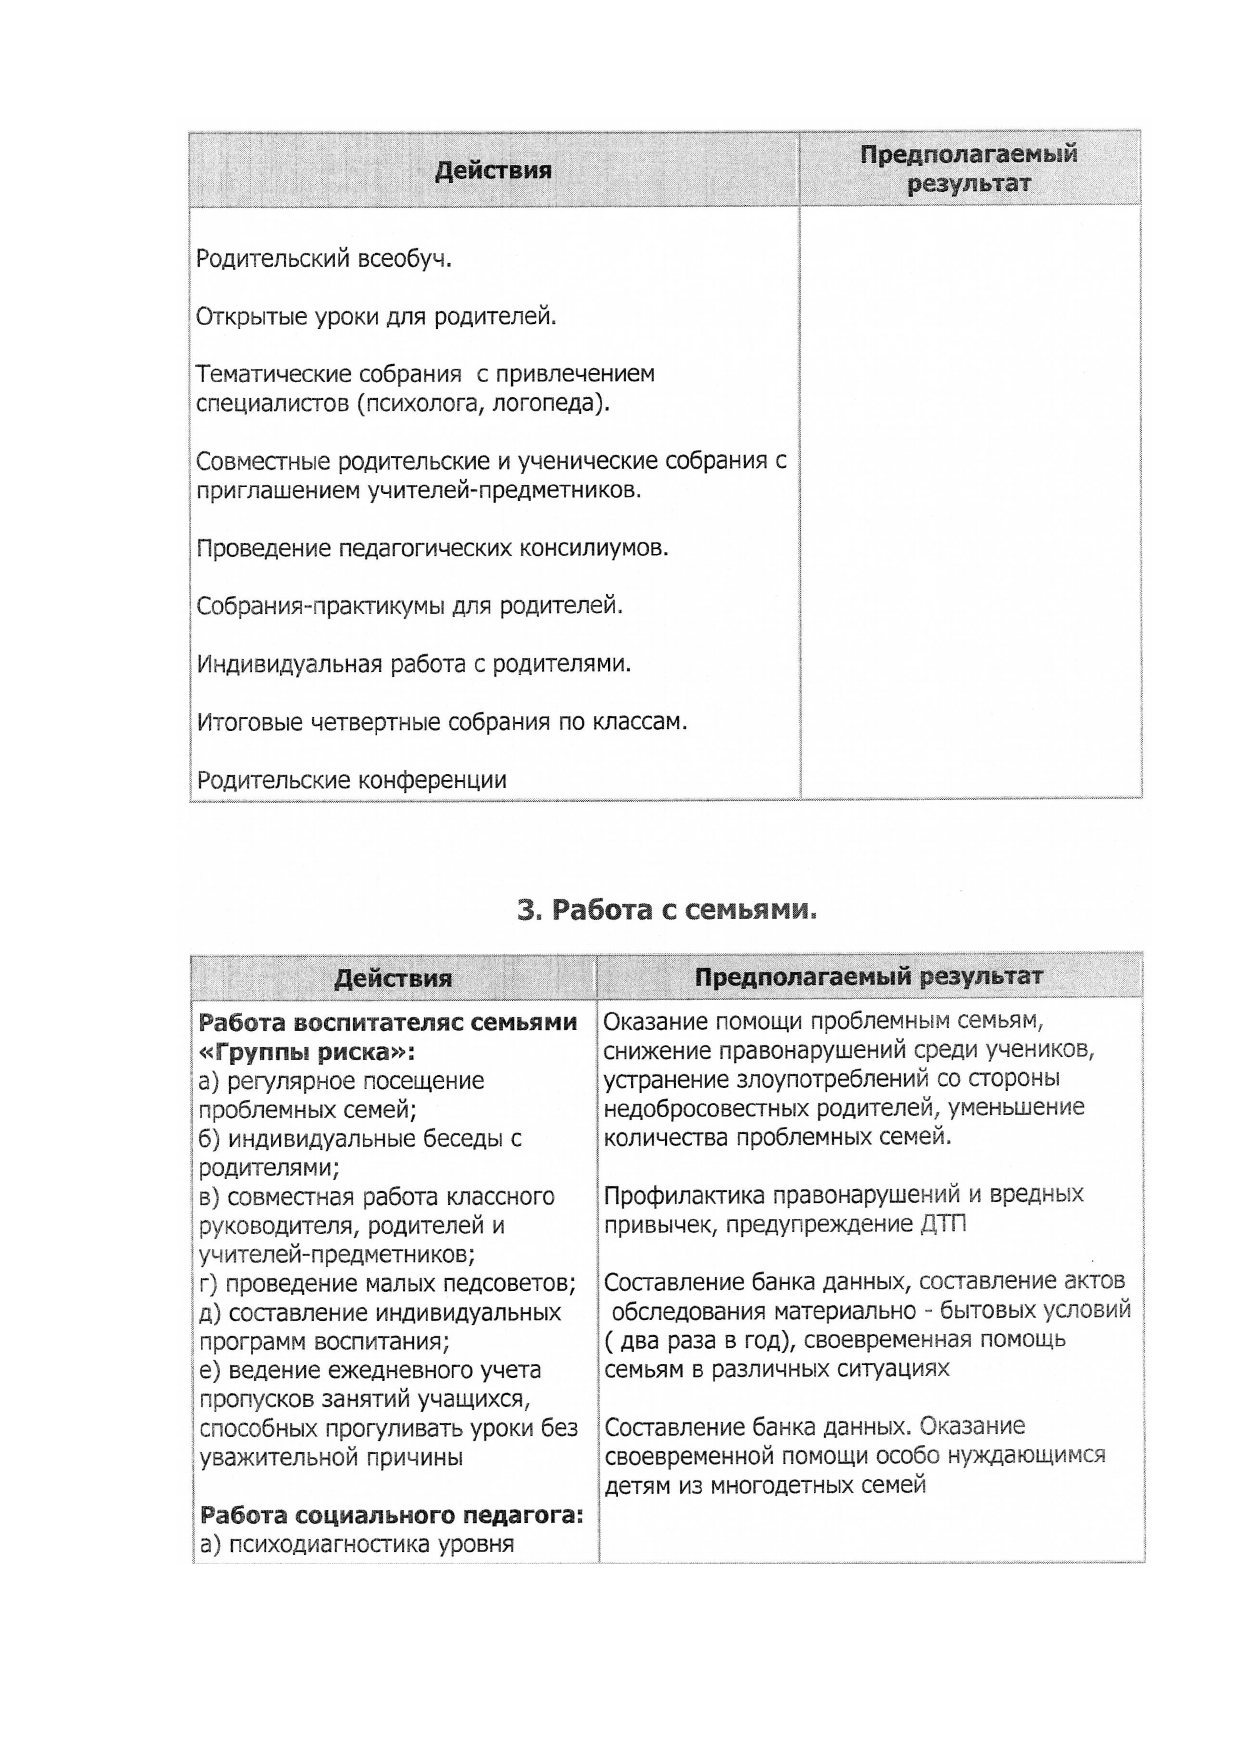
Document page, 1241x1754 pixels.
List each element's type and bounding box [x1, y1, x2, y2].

picture [177, 118, 1152, 1564]
